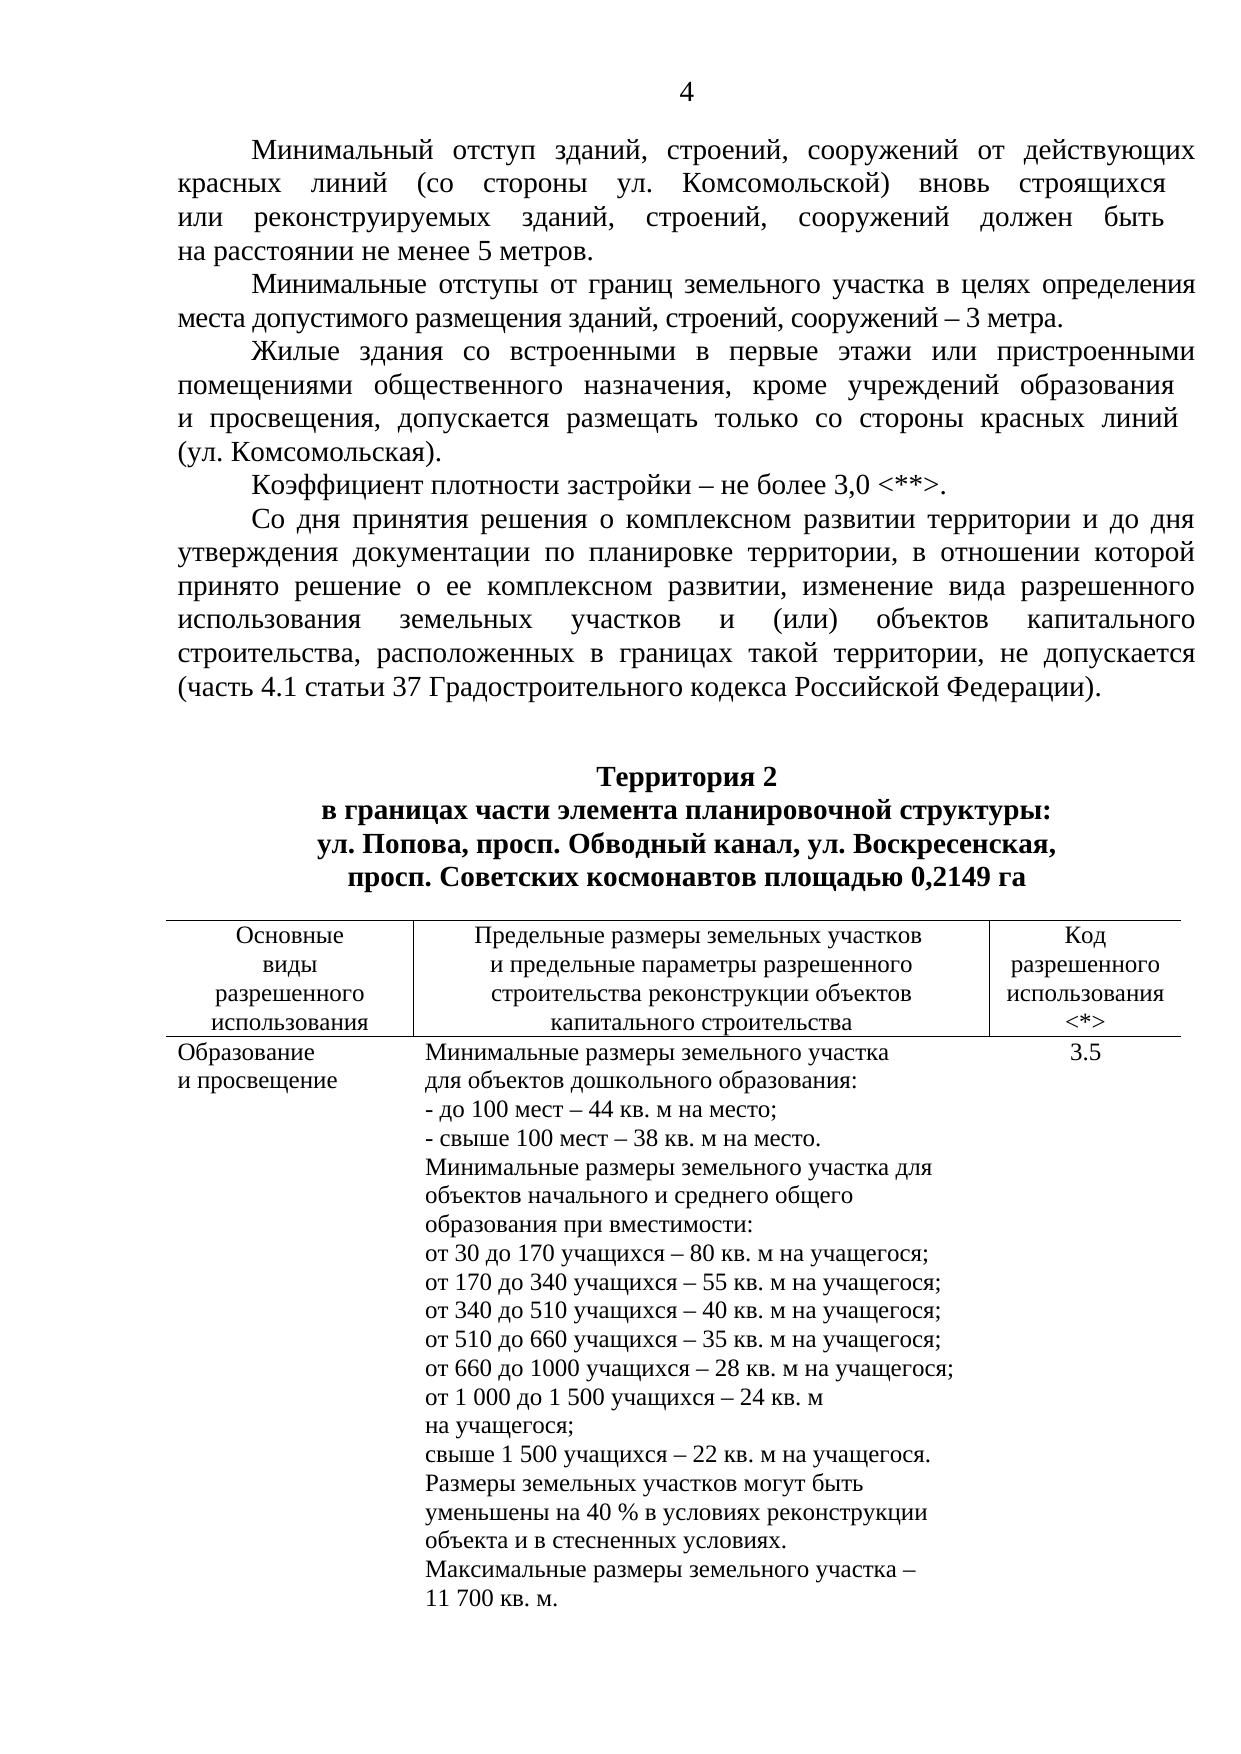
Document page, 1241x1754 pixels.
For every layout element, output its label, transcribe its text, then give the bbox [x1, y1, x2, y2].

text Минимальный отступ зданий, строений, сооружений от действующих красных линий (со стороны ул. Комсомольской) вновь строящихся или реконструируемых зданий, строений, сооружений должен быть на расстоянии не менее 5 метров. [177, 132, 1196, 266]
text в границах части элемента планировочной структуры: [177, 792, 1196, 826]
table_cell Образование и просвещение [166, 1037, 413, 1612]
table_header Предельные размеры земельных участков и предельные параметры разрешенного строительства реконструкции объектов капитального строительства [414, 921, 989, 1036]
text Территория 2 [177, 759, 1196, 792]
text Со дня принятия решения о комплексном развитии территории и до дня утверждения документации по планировке территории, в отношении которой принято решение о ее комплексном развитии, изменение вида разрешенного использования земельных участков и (или) объектов капитального строительства, расположенных в границах такой территории, не допускается (часть 4.1 статьи 37 Градостроительного кодекса Российской Федерации). [177, 501, 1196, 702]
table_header Основные виды разрешенного использования [166, 921, 413, 1036]
text Минимальные отступы от границ земельного участка в целях определения места допустимого размещения зданий, строений, сооружений – 3 метра. [177, 266, 1196, 333]
table_cell 3.5 [989, 1037, 1181, 1612]
text Жилые здания со встроенными в первые этажи или пристроенными помещениями общественного назначения, кроме учреждений образования и просвещения, допускается размещать только со стороны красных линий (ул. Комсомольская). [177, 333, 1196, 467]
text просп. Советских космонавтов площадью 0,2149 га [177, 859, 1196, 893]
text ул. Попова, просп. Обводный канал, ул. Воскресенская, [177, 826, 1196, 859]
text Коэффициент плотности застройки – не более 3,0 <**>. [177, 467, 1196, 501]
table_header Код разрешенного использования <*> [990, 921, 1181, 1036]
